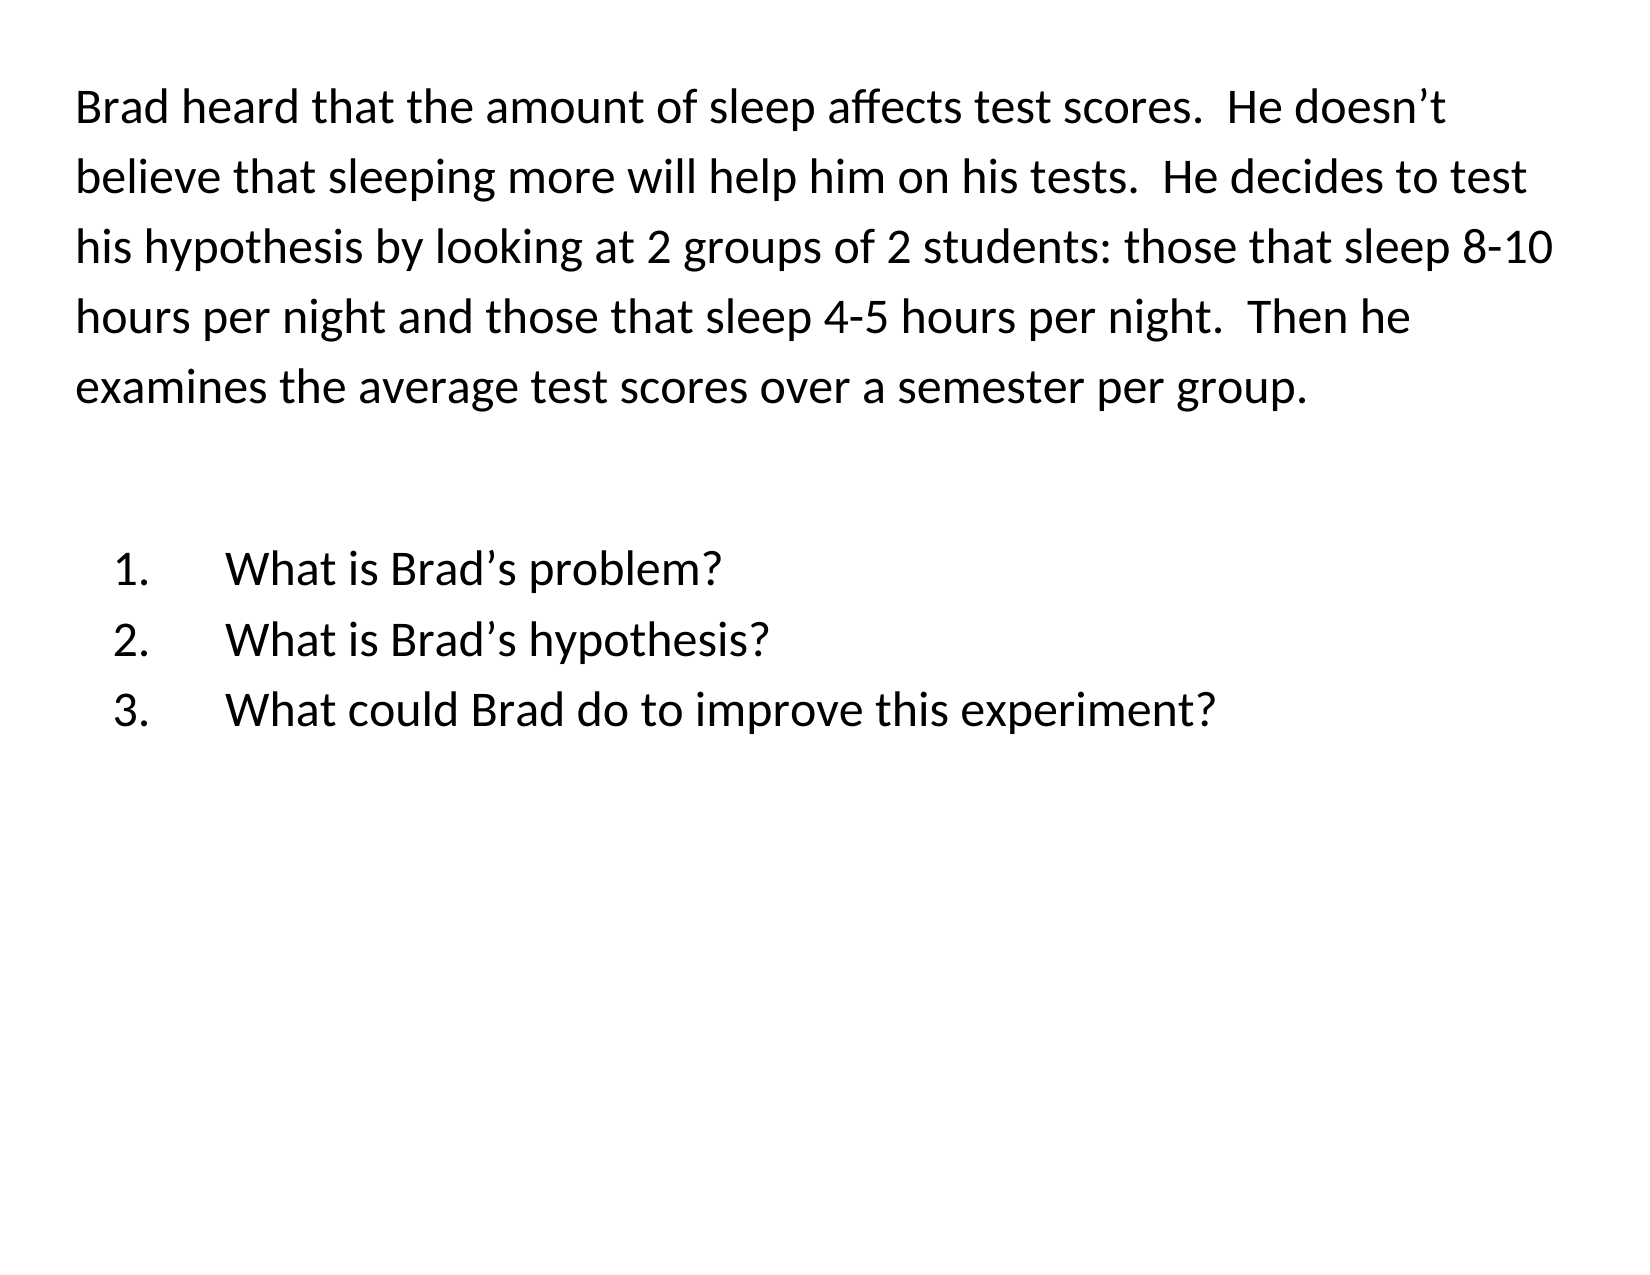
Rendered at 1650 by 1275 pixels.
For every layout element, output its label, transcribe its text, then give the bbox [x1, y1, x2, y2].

list What could Brad do to improve this experiment? [112, 677, 1575, 738]
list What is Brad’s problem? [112, 537, 1575, 598]
list What is Brad’s hypothesis? [112, 607, 1575, 668]
text Brad heard that the amount of sleep affects test scores. He doesn’t believe that sleeping more will help him on his tests. He decides to test his hypothesis by looking at 2 groups of 2 students: those that sleep 8-10 hours per night and those that sleep 4-5 hours per night. Then he examines the average test scores over a semester per group. [75, 75, 1575, 416]
